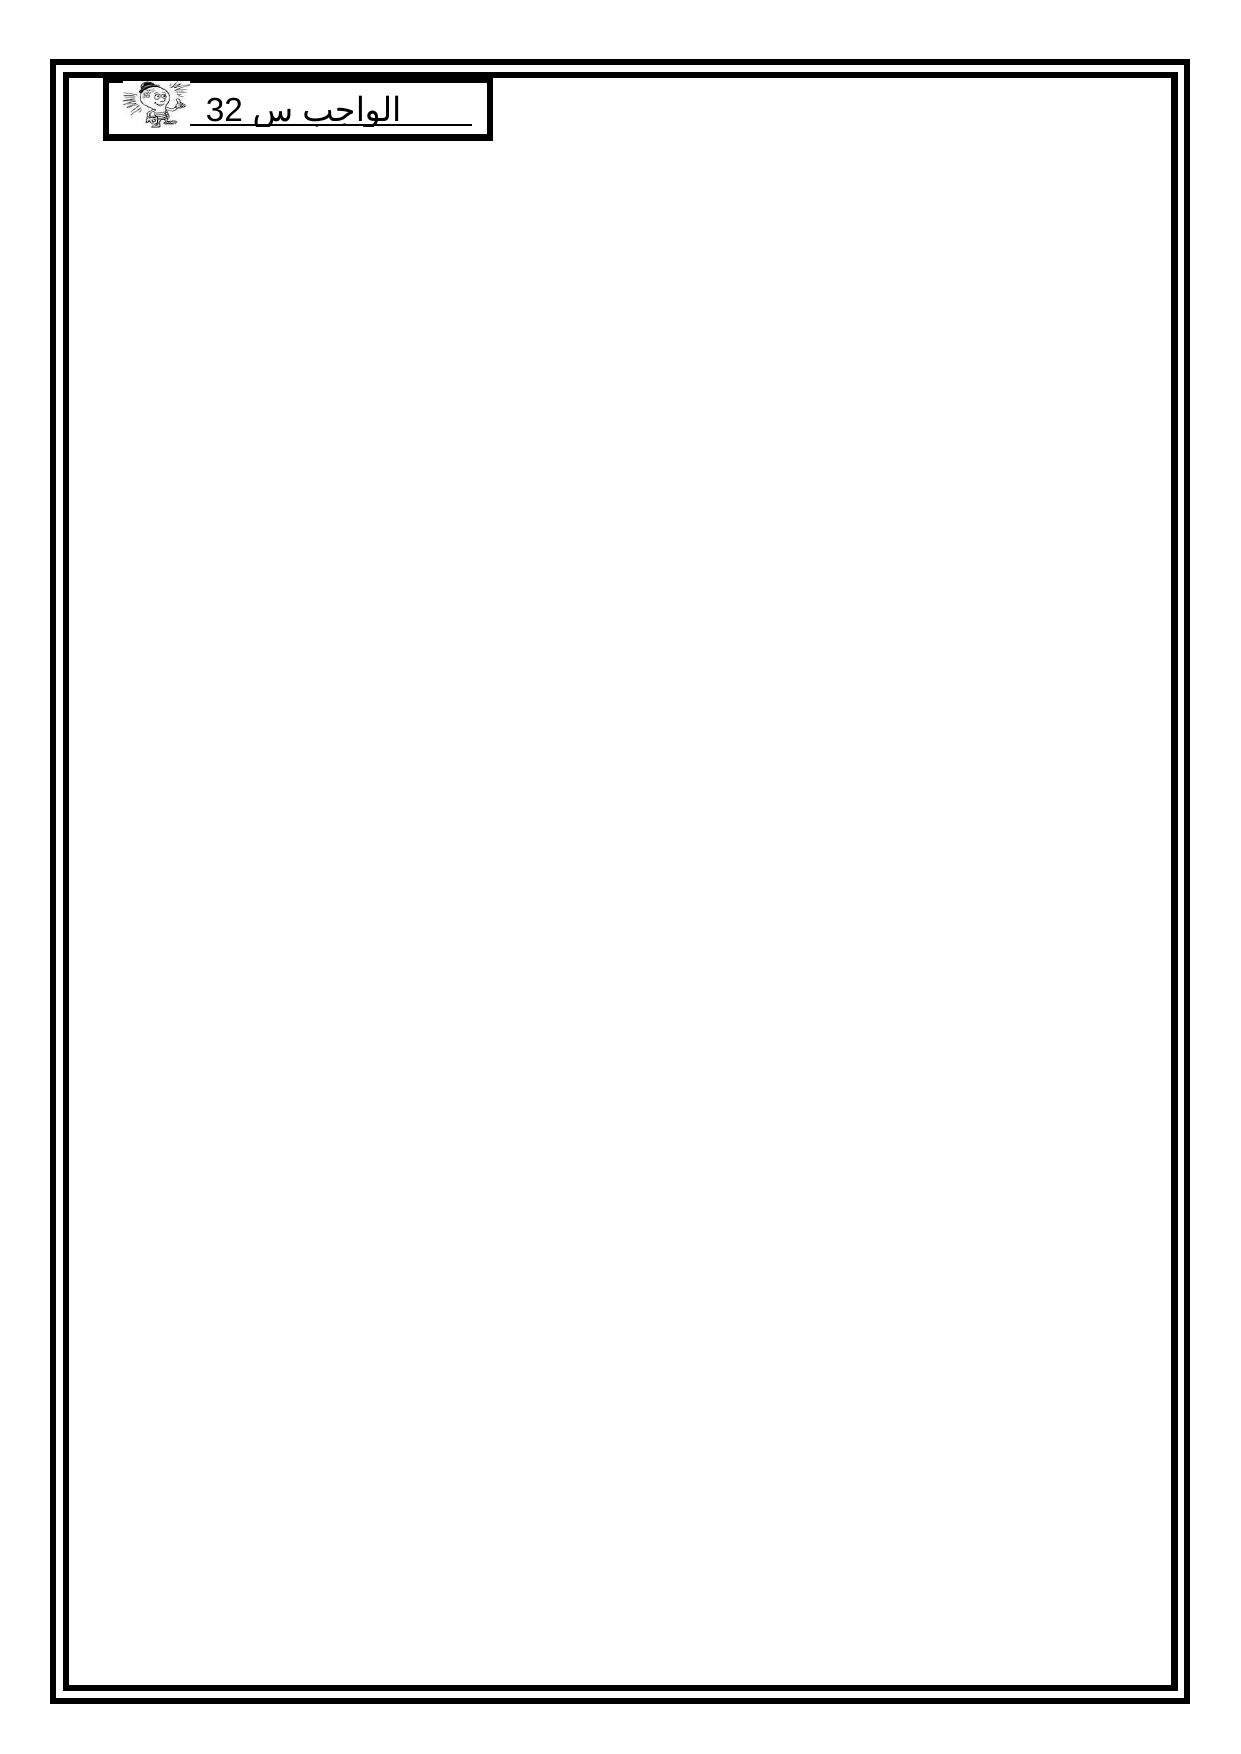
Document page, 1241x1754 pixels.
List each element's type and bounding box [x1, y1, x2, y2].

picture [122, 81, 191, 128]
